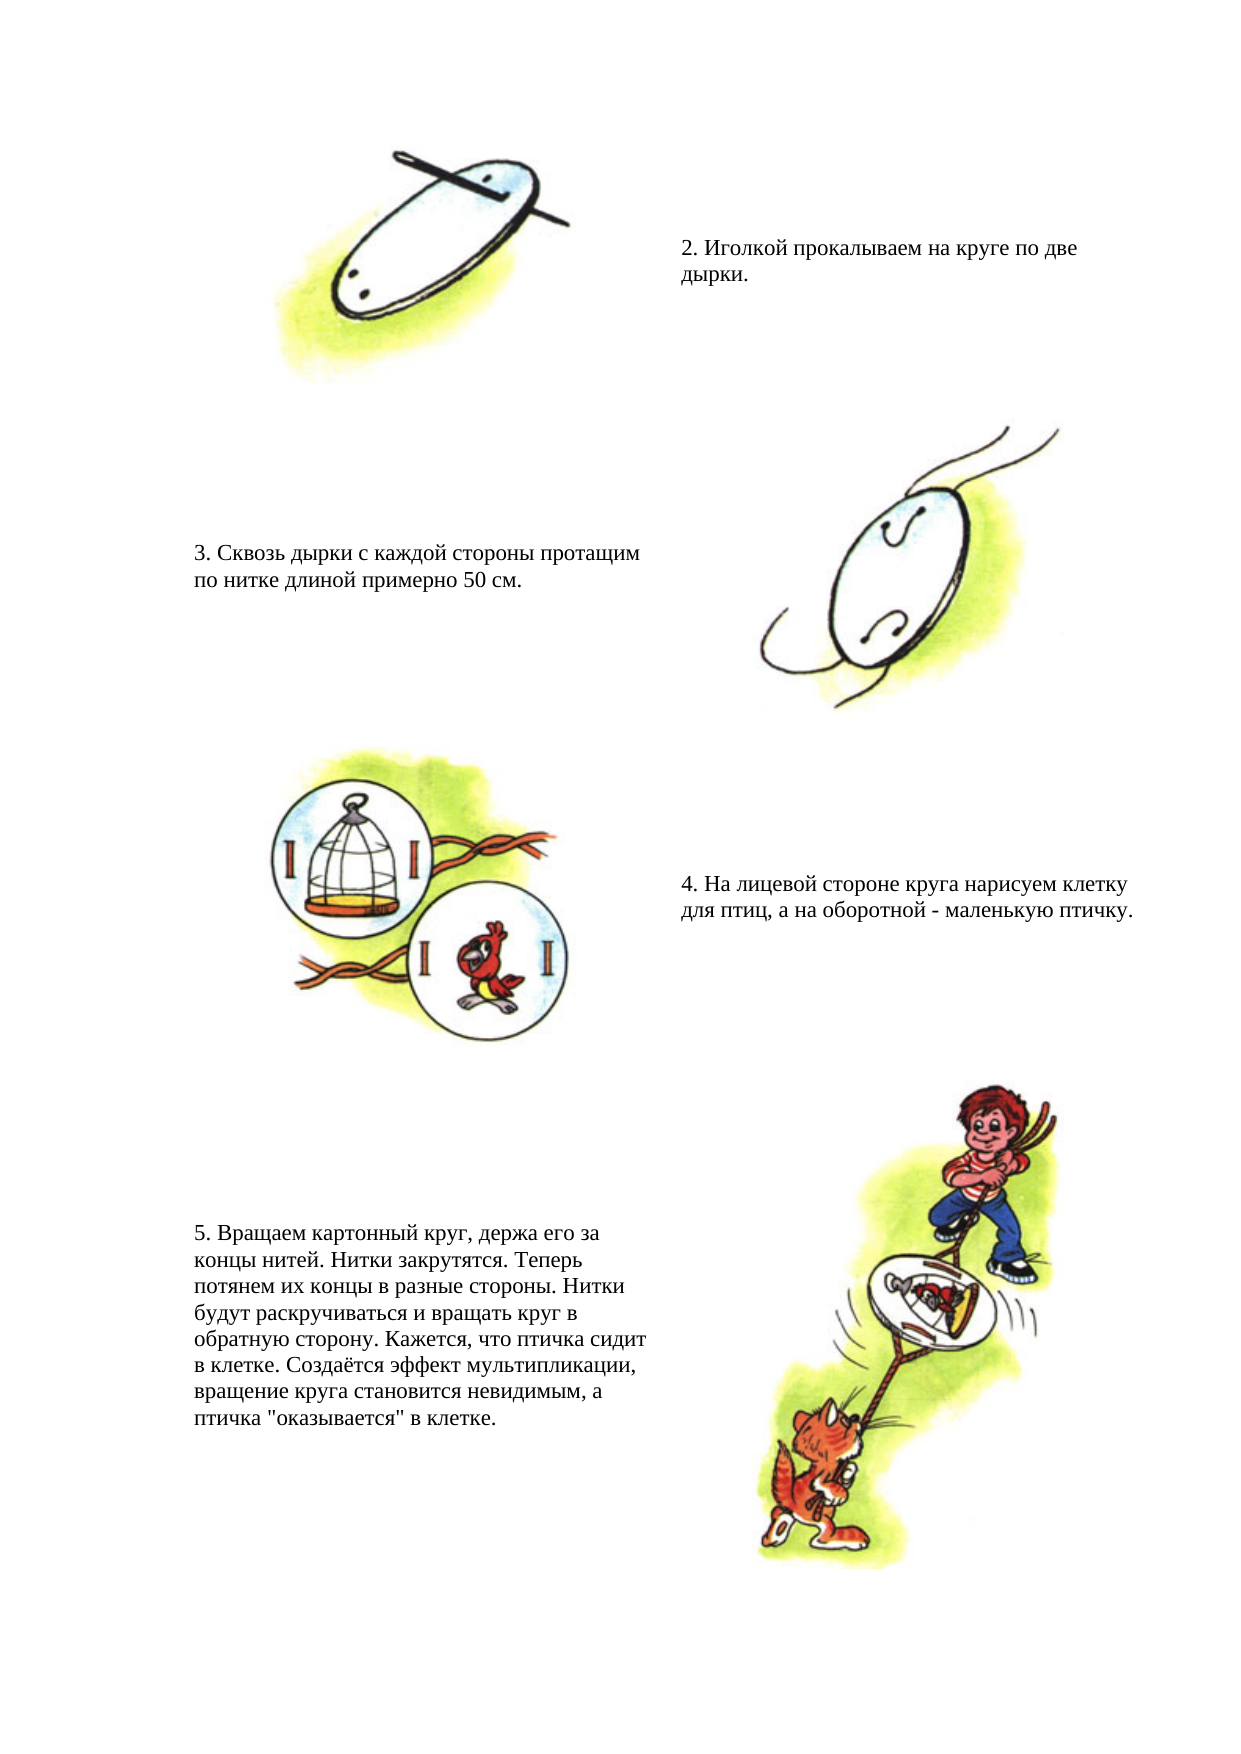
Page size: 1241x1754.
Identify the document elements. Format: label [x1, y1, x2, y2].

picture [264, 134, 577, 386]
picture [752, 419, 1065, 713]
picture [752, 1080, 1065, 1569]
picture [264, 745, 577, 1048]
